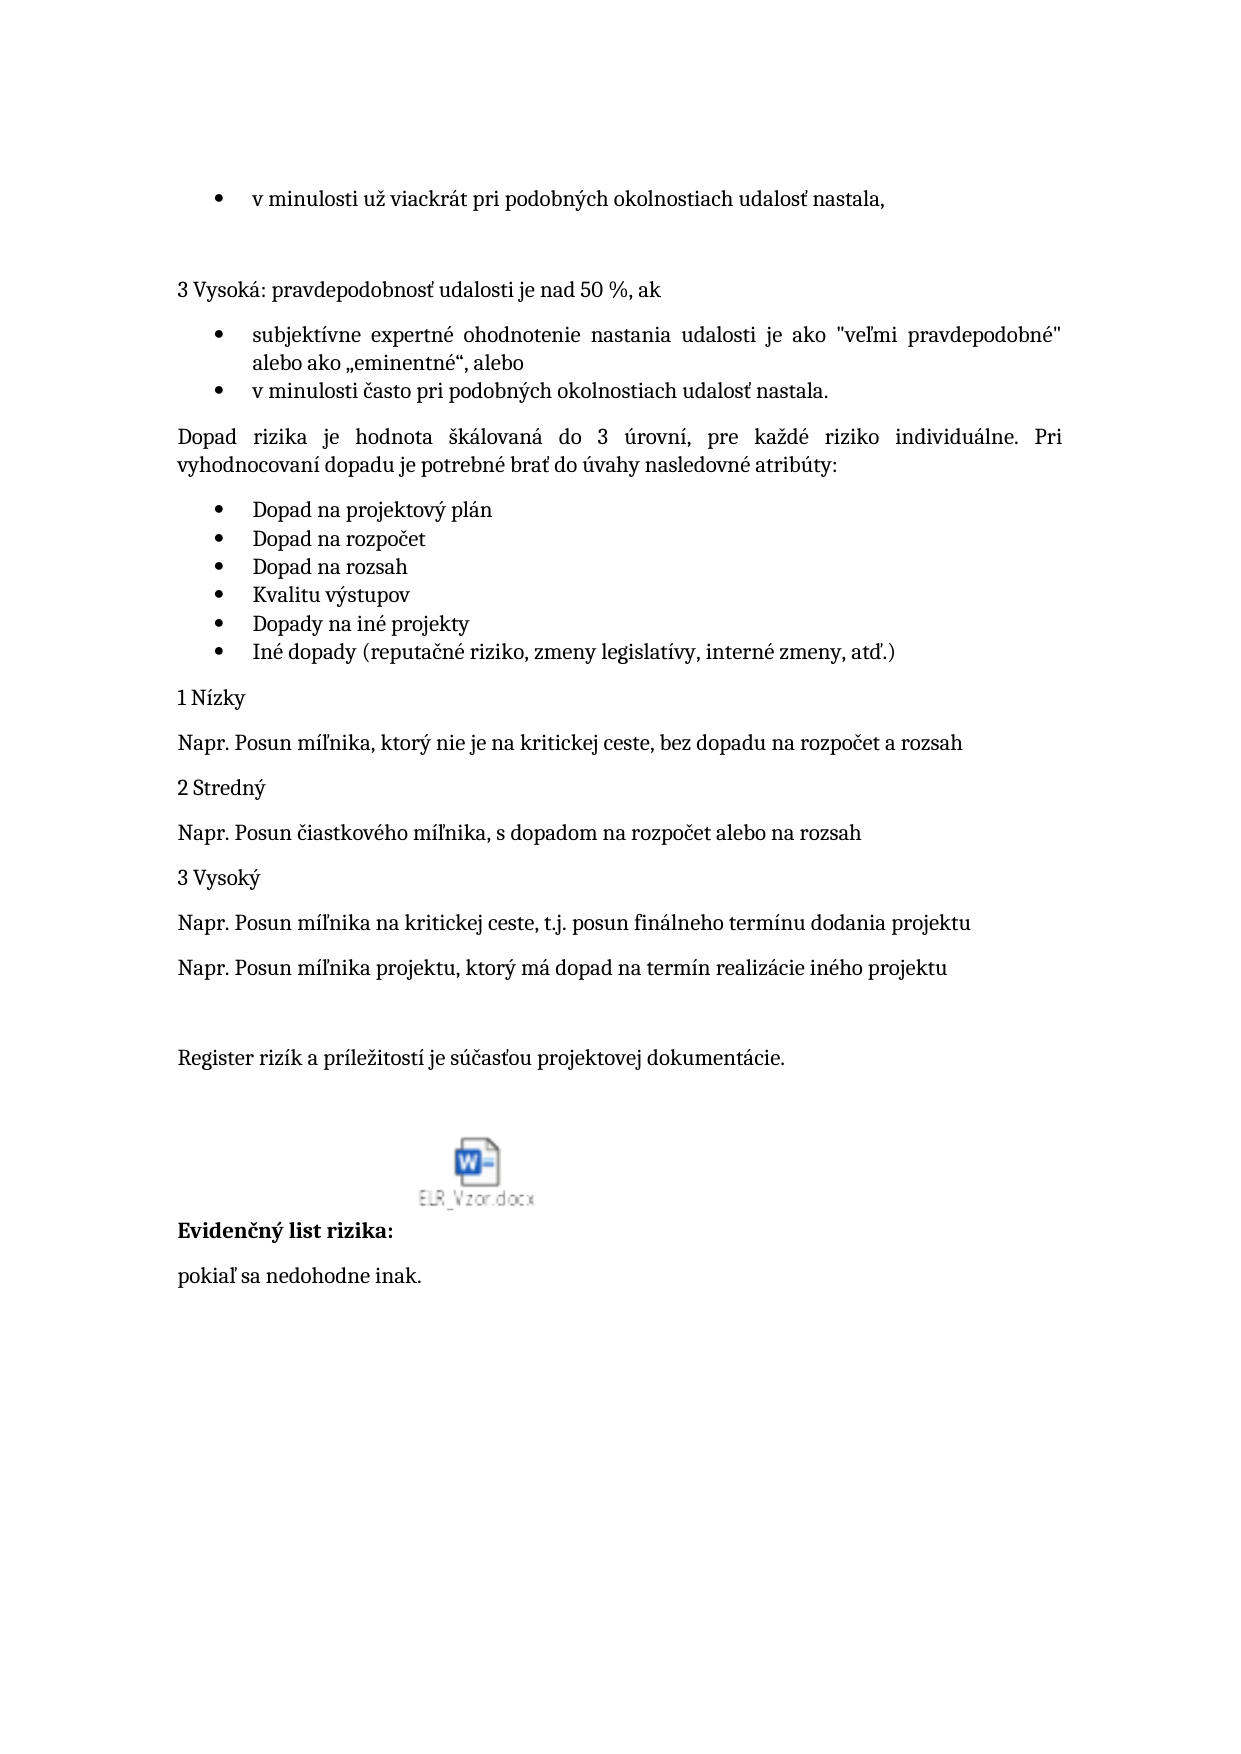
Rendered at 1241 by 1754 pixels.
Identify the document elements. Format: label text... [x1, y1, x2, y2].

text Dopad rizika je hodnota škálovaná do 3 úrovní, pre každé riziko individuálne. Pri vyhodnocovaní dopadu je potrebné brať do úvahy nasledovné atribúty: [177, 423, 1063, 478]
list Kvalitu výstupov [215, 582, 1063, 609]
text 1 Nízky [177, 684, 1063, 711]
text Register rizík a príležitostí je súčasťou projektovej dokumentácie. [177, 1045, 1063, 1071]
list Dopad na rozpočet [215, 525, 1063, 552]
list Dopad na projektový plán [215, 497, 1063, 523]
list subjektívne expertné ohodnotenie nastania udalosti je ako "veľmi pravdepodobné" alebo ako „eminentné“, alebo [215, 321, 1063, 376]
text Napr. Posun míľnika projektu, ktorý má dopad na termín realizácie iného projektu [177, 955, 1063, 981]
text Evidenčný list rizika: [177, 1135, 1063, 1244]
text Napr. Posun míľnika, ktorý nie je na kritickej ceste, bez dopadu na rozpočet a rozsah [177, 729, 1063, 756]
list v minulosti už viackrát pri podobných okolnostiach udalosť nastala, [215, 186, 1063, 212]
text Napr. Posun míľnika na kritickej ceste, t.j. posun finálneho termínu dodania projektu [177, 910, 1063, 936]
text 2 Stredný [177, 774, 1063, 801]
text pokiaľ sa nedohodne inak. [177, 1263, 1063, 1289]
text 3 Vysoký [177, 865, 1063, 891]
list v minulosti často pri podobných okolnostiach udalosť nastala. [215, 378, 1063, 405]
text 3 Vysoká: pravdepodobnosť udalosti je nad 50 %, ak [177, 276, 1063, 303]
list Dopady na iné projekty [215, 611, 1063, 637]
list Dopad na rozsah [215, 554, 1063, 580]
text Napr. Posun čiastkového míľnika, s dopadom na rozpočet alebo na rozsah [177, 819, 1063, 846]
list Iné dopady (reputačné riziko, zmeny legislatívy, interné zmeny, atď.) [215, 639, 1063, 666]
